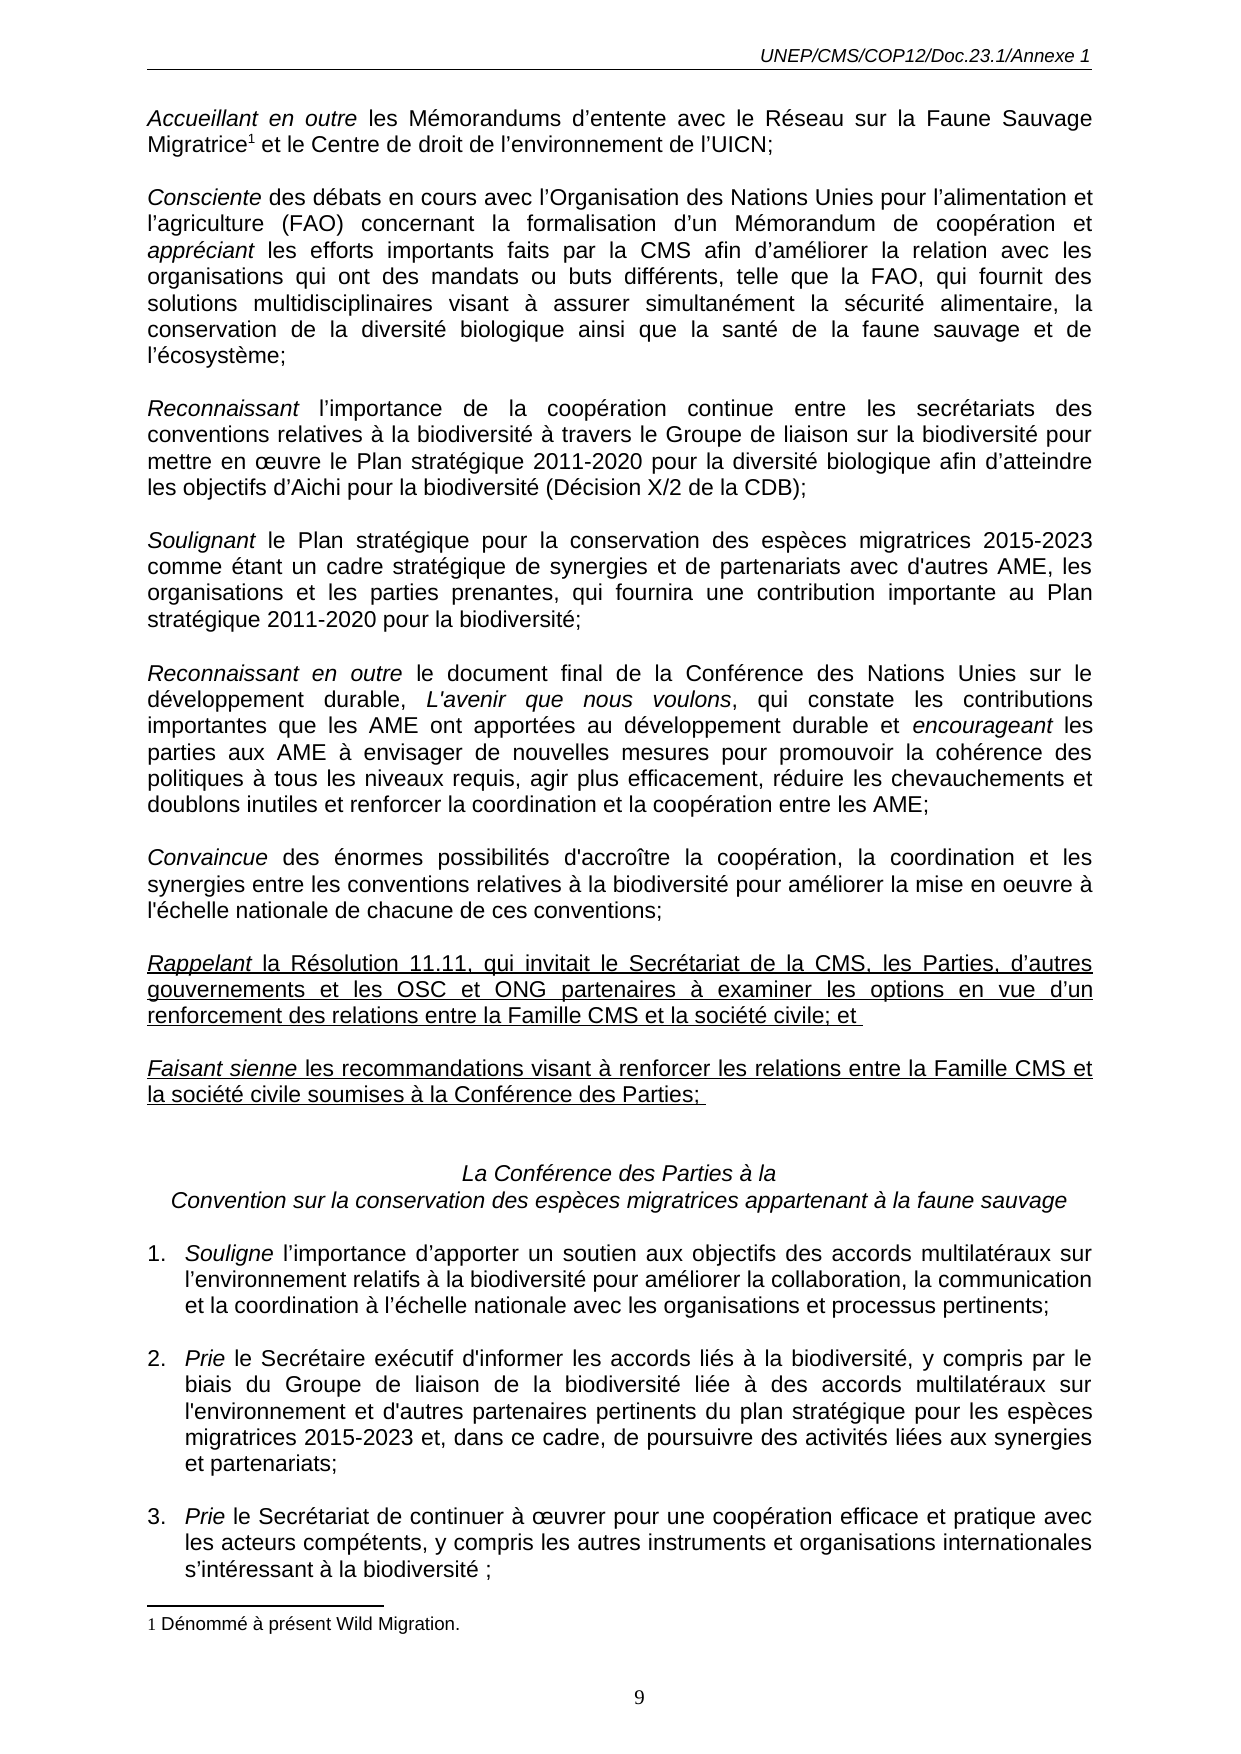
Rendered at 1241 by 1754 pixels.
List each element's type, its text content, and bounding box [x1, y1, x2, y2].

text Rappelant la Résolution 11.11, qui invitait le Secrétariat de la CMS, les Parties, d’autres gouvernements et les OSC et ONG partenaires à examiner les options en vue d’un renforcement des relations entre la Famille CMS et la société civile; et [147, 949, 1093, 972]
text Reconnaissant l’importance de la coopération continue entre les secrétariats des conventions relatives à la biodiversité à travers le Groupe de liaison sur la biodiversité pour mettre en œuvre le Plan stratégique 2011-2020 pour la diversité biologique afin d’atteindre les objectifs d’Aichi pour la biodiversité (Décision X/2 de la CDB); [147, 395, 1093, 500]
text Rappelant la Résolution 11.11, qui invitait le Secrétariat de la CMS, les Parties, d’autres gouvernements et les OSC et ONG partenaires à examiner les options en vue d’un renforcement des relations entre la Famille CMS et la société civile; et [147, 1000, 1093, 1029]
text Reconnaissant en outre le document final de la Conférence des Nations Unies sur le développement durable, L'avenir que nous voulons, qui constate les contributions importantes que les AME ont apportées au développement durable et encourageant les parties aux AME à envisager de nouvelles mesures pour promouvoir la cohérence des politiques à tous les niveaux requis, agir plus efficacement, réduire les chevauchements et doublons inutiles et renforcer la coordination et la coopération entre les AME; [147, 660, 1093, 818]
text Consciente des débats en cours avec l’Organisation des Nations Unies pour l’alimentation et l’agriculture (FAO) concernant la formalisation d’un Mémorandum de coopération et appréciant les efforts importants faits par la CMS afin d’améliorer la relation avec les organisations qui ont des mandats ou buts différents, telle que la FAO, qui fournit des solutions multidisciplinaires visant à assurer simultanément la sécurité alimentaire, la conservation de la diversité biologique ainsi que la santé de la faune sauvage et de l’écosystème; [147, 184, 1093, 368]
list Prie le Secrétaire exécutif d'informer les accords liés à la biodiversité, y compris par le biais du Groupe de liaison de la biodiversité liée à des accords multilatéraux sur l'environnement et d'autres partenaires pertinents du plan stratégique pour les espèces migratrices 2015-2023 et, dans ce cadre, de poursuivre des activités liées aux synergies et partenariats; [147, 1345, 1093, 1477]
text Accueillant en outre les Mémorandums d’entente avec le Réseau sur la Faune Sauvage Migratrice1 et le Centre de droit de l’environnement de l’UICN; [147, 105, 1093, 158]
text Convaincue des énormes possibilités d'accroître la coopération, la coordination et les synergies entre les conventions relatives à la biodiversité pour améliorer la mise en oeuvre à l'échelle nationale de chacune de ces conventions; [147, 844, 1093, 923]
text La Conférence des Parties à la [147, 1160, 1093, 1187]
text Convention sur la conservation des espèces migratrices appartenant à la faune sauvage [147, 1187, 1093, 1213]
text Faisant sienne les recommandations visant à renforcer les relations entre la Famille CMS et la société civile soumises à la Conférence des Parties; [147, 1055, 1093, 1078]
text Faisant sienne les recommandations visant à renforcer les relations entre la Famille CMS et la société civile soumises à la Conférence des Parties; [147, 1079, 1093, 1108]
text Soulignant le Plan stratégique pour la conservation des espèces migratrices 2015-2023 comme étant un cadre stratégique de synergies et de partenariats avec d'autres AME, les organisations et les parties prenantes, qui fournira une contribution importante au Plan stratégique 2011-2020 pour la biodiversité; [147, 527, 1093, 632]
text Rappelant la Résolution 11.11, qui invitait le Secrétariat de la CMS, les Parties, d’autres gouvernements et les OSC et ONG partenaires à examiner les options en vue d’un renforcement des relations entre la Famille CMS et la société civile; et [147, 974, 1093, 999]
list Souligne l’importance d’apporter un soutien aux objectifs des accords multilatéraux sur l’environnement relatifs à la biodiversité pour améliorer la collaboration, la communication et la coordination à l’échelle nationale avec les organisations et processus pertinents; [147, 1239, 1093, 1318]
list Prie le Secrétariat de continuer à œuvrer pour une coopération efficace et pratique avec les acteurs compétents, y compris les autres instruments et organisations internationales s’intéressant à la biodiversité ; [147, 1503, 1093, 1582]
